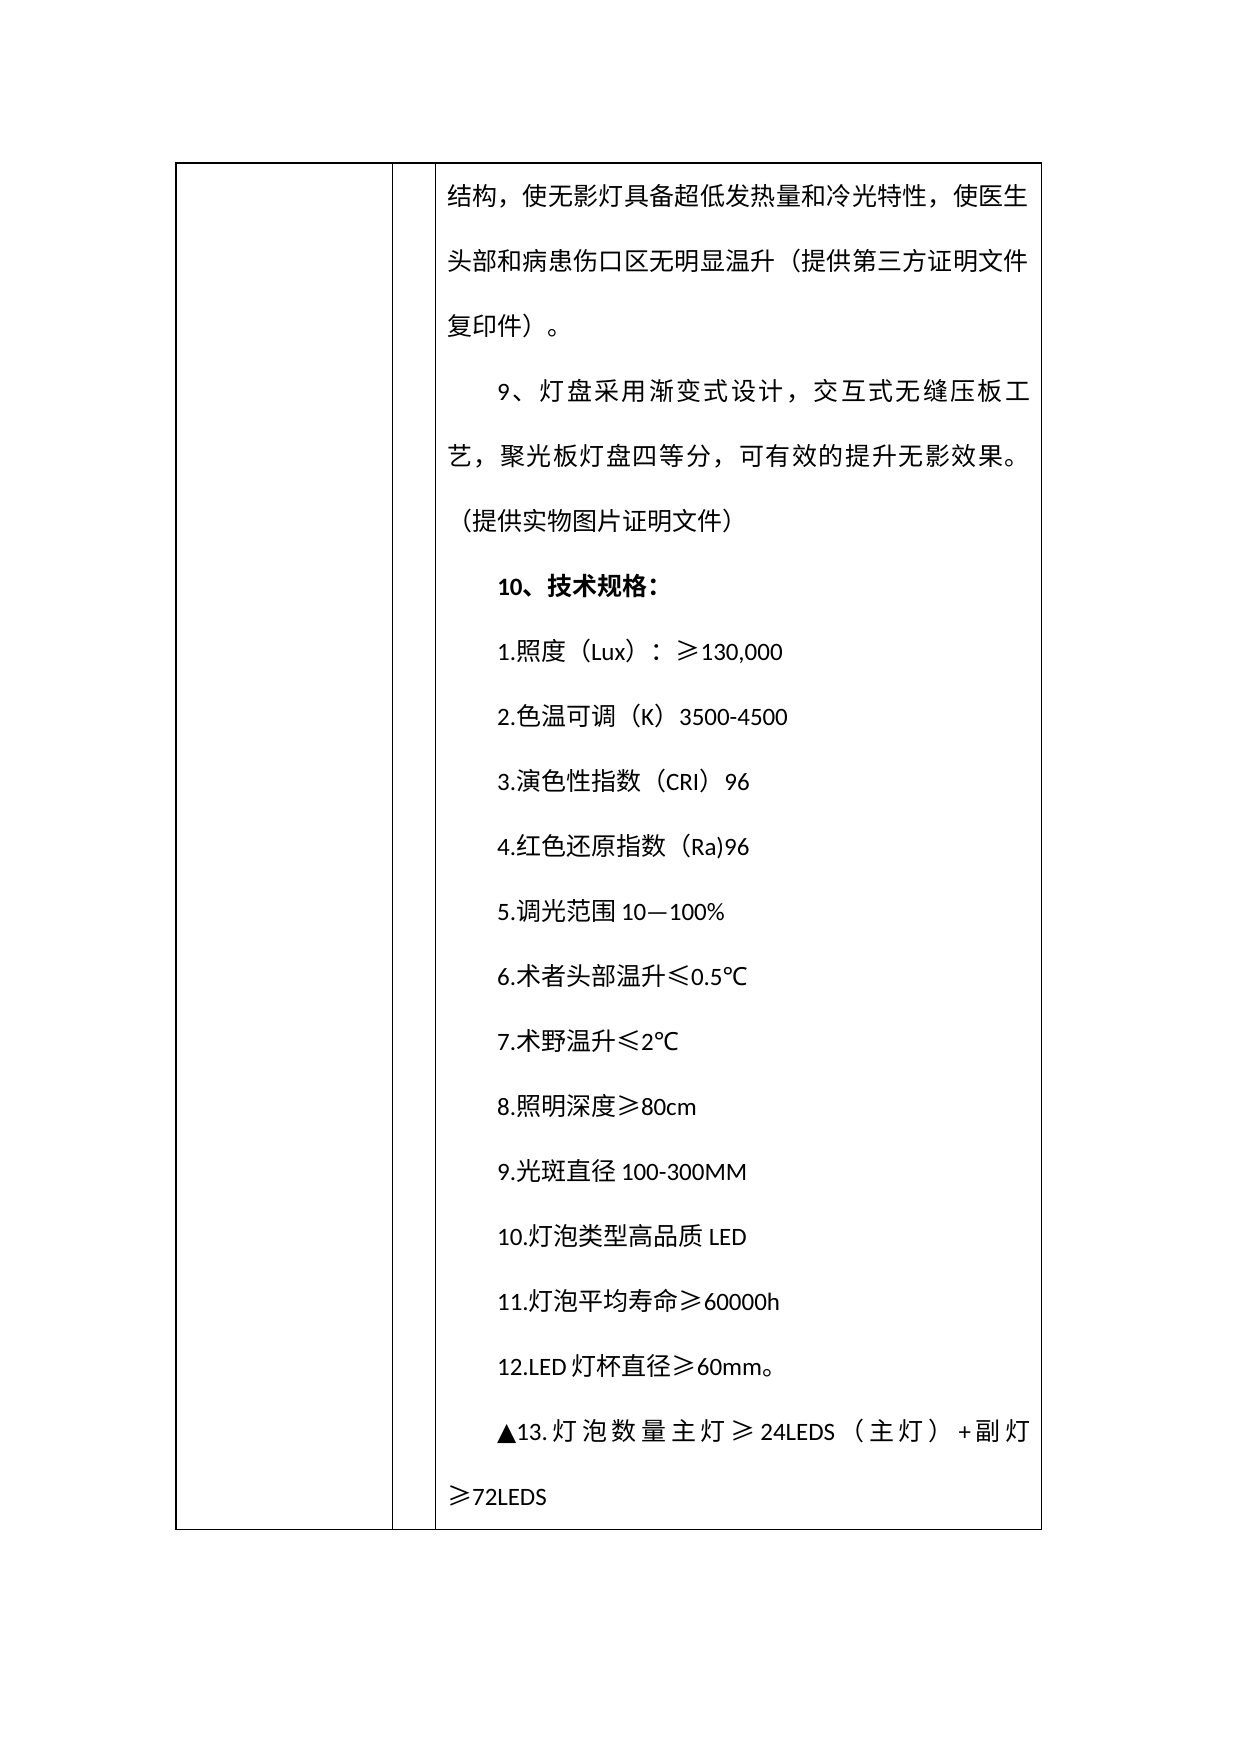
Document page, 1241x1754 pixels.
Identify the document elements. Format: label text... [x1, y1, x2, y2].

table_cell 1 [393, 164, 435, 1528]
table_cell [436, 164, 1041, 1528]
table_cell [177, 164, 392, 1528]
